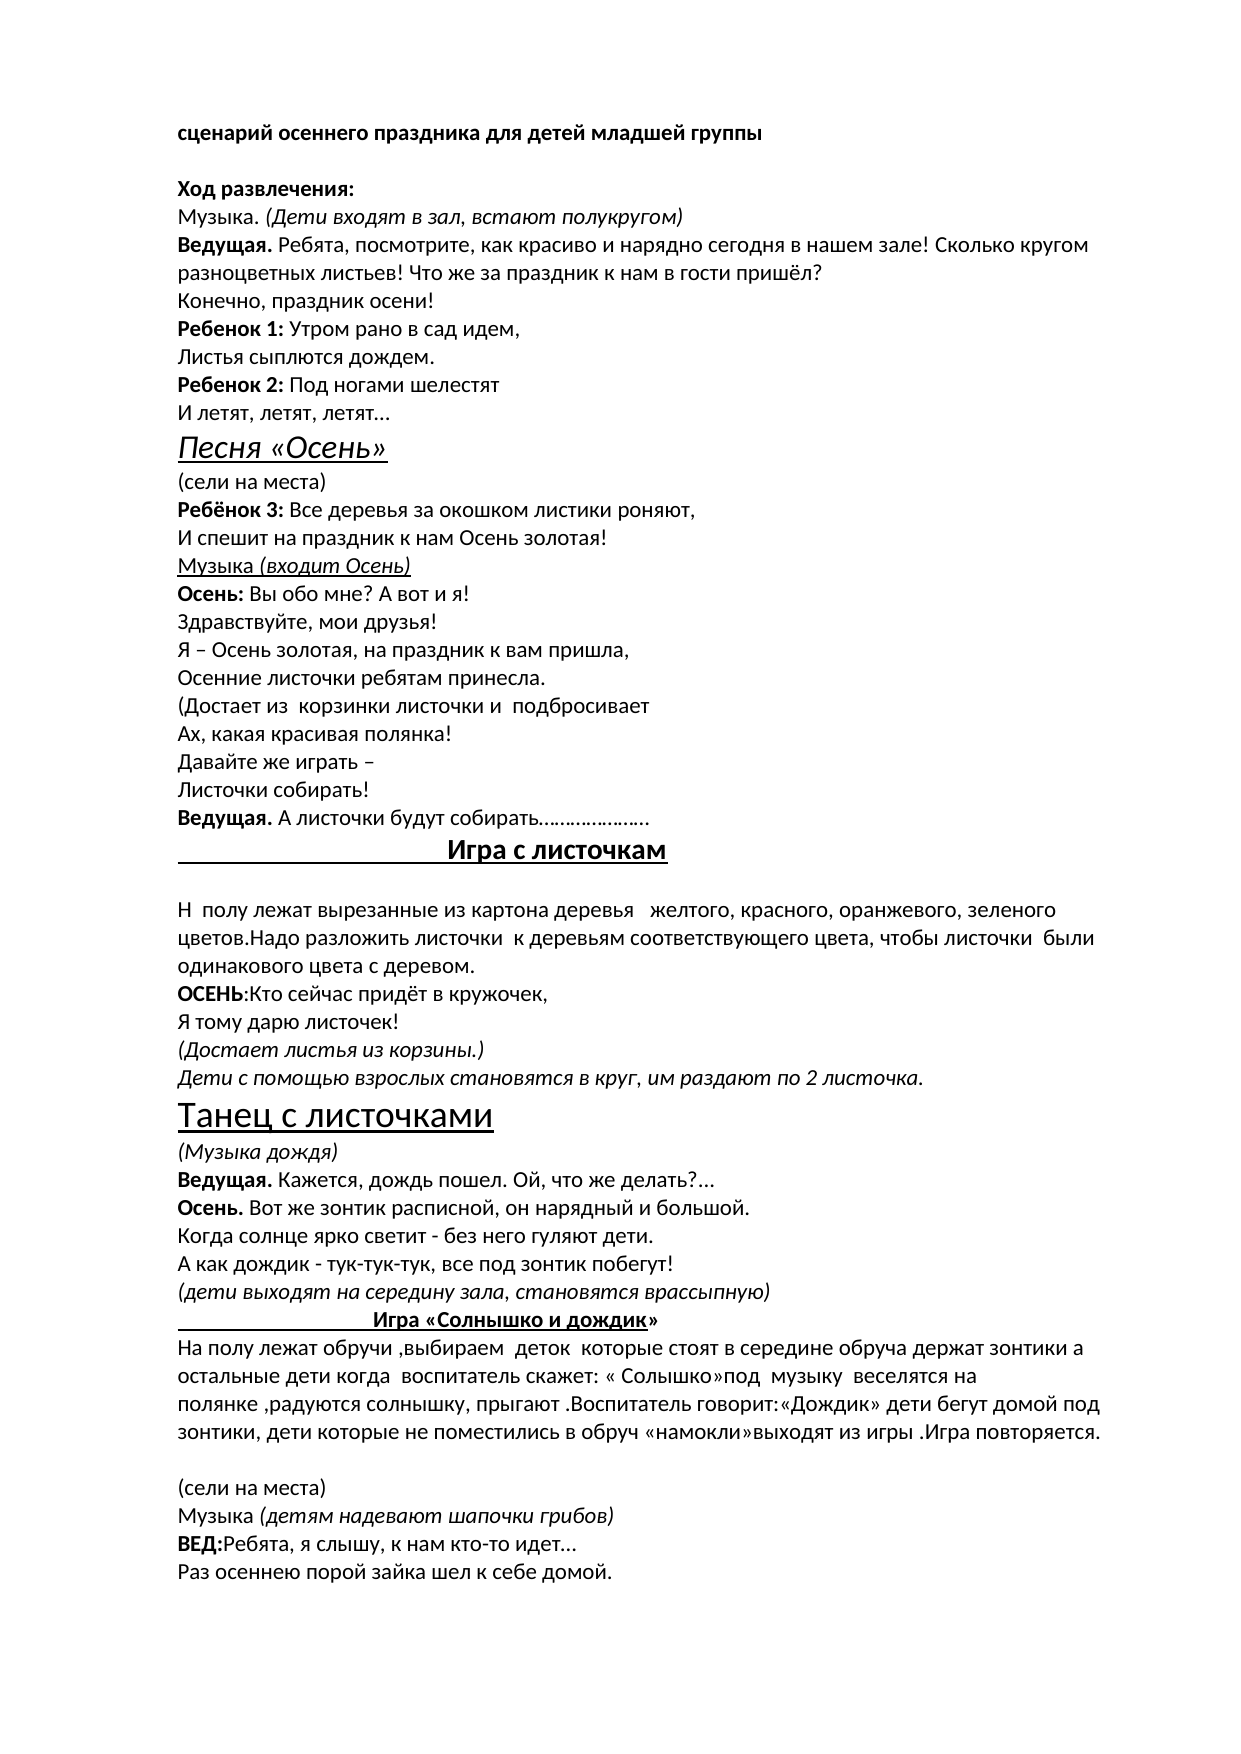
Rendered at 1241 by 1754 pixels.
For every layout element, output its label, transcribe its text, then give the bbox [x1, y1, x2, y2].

text На полу лежат обручи ,выбираем деток которые стоят в середине обруча держат зонтики а остальные дети когда воспитатель скажет: « Солышко»под музыку веселятся на полянке ,радуются солнышку, прыгают .Воспитатель говорит:«Дождик» дети бегут домой под зонтики, дети которые не поместились в обруч «намокли»выходят из игры .Игра повторяется. [177, 1333, 1152, 1445]
text Ах, какая красивая полянка! Давайте же играть – Листочки собирать! Ведущая. А листочки будут собирать………………… Игра с листочкам [177, 719, 1152, 867]
text сценарий осеннего праздника для детей младшей группы [177, 118, 1152, 146]
text Н полу лежат вырезанные из картона деревья желтого, красного, оранжевого, зеленого цветов.Надо разложить листочки к деревьям соответствующего цвета, чтобы листочки были одинакового цвета с деревом. [177, 867, 1152, 979]
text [177, 1501, 1152, 1585]
text Ход развлечения: [177, 174, 1152, 202]
text Танец с листочками (Музыка дождя) Ведущая. Кажется, дождь пошел. Ой, что же делать?... Осень. Вот же зонтик расписной, он нарядный и большой. Когда солнце ярко светит - без него гуляют дети. А как дождик - тук-тук-тук, все под зонтик побегут! (дети выходят на середину зала, становятся врассыпную) Игра «Солнышко и дождик» [177, 1091, 1152, 1333]
text Музыка. (Дети входят в зал, встают полукругом) Ведущая. Ребята, посмотрите, как красиво и нарядно сегодня в нашем зале! Сколько кругом разноцветных листьев! Что же за праздник к нам в гости пришёл? Конечно, праздник осени! [177, 202, 1152, 314]
text (сели на места) [177, 1473, 1152, 1501]
text Ребенок 1: Утром рано в сад идем, Листья сыплются дождем. Ребенок 2: Под ногами шелестят И летят, летят, летят… Песня «Осень» (сели на места) Ребёнок 3: Все деревья за окошком листики роняют, И спешит на праздник к нам Осень золотая! Музыка (входит Осень) Осень: Вы обо мне? А вот и я! Здравствуйте, мои друзья! Я – Осень золотая, на праздник к вам пришла, Осенние листочки ребятам принесла. [177, 314, 1152, 691]
text ОСЕНЬ:Кто сейчас придёт в кружочек, Я тому дарю листочек! (Достает листья из корзины.) Дети с помощью взрослых становятся в круг, им раздают по 2 листочка. [177, 979, 1152, 1091]
text (Достает из корзинки листочки и подбросивает [177, 691, 1152, 719]
